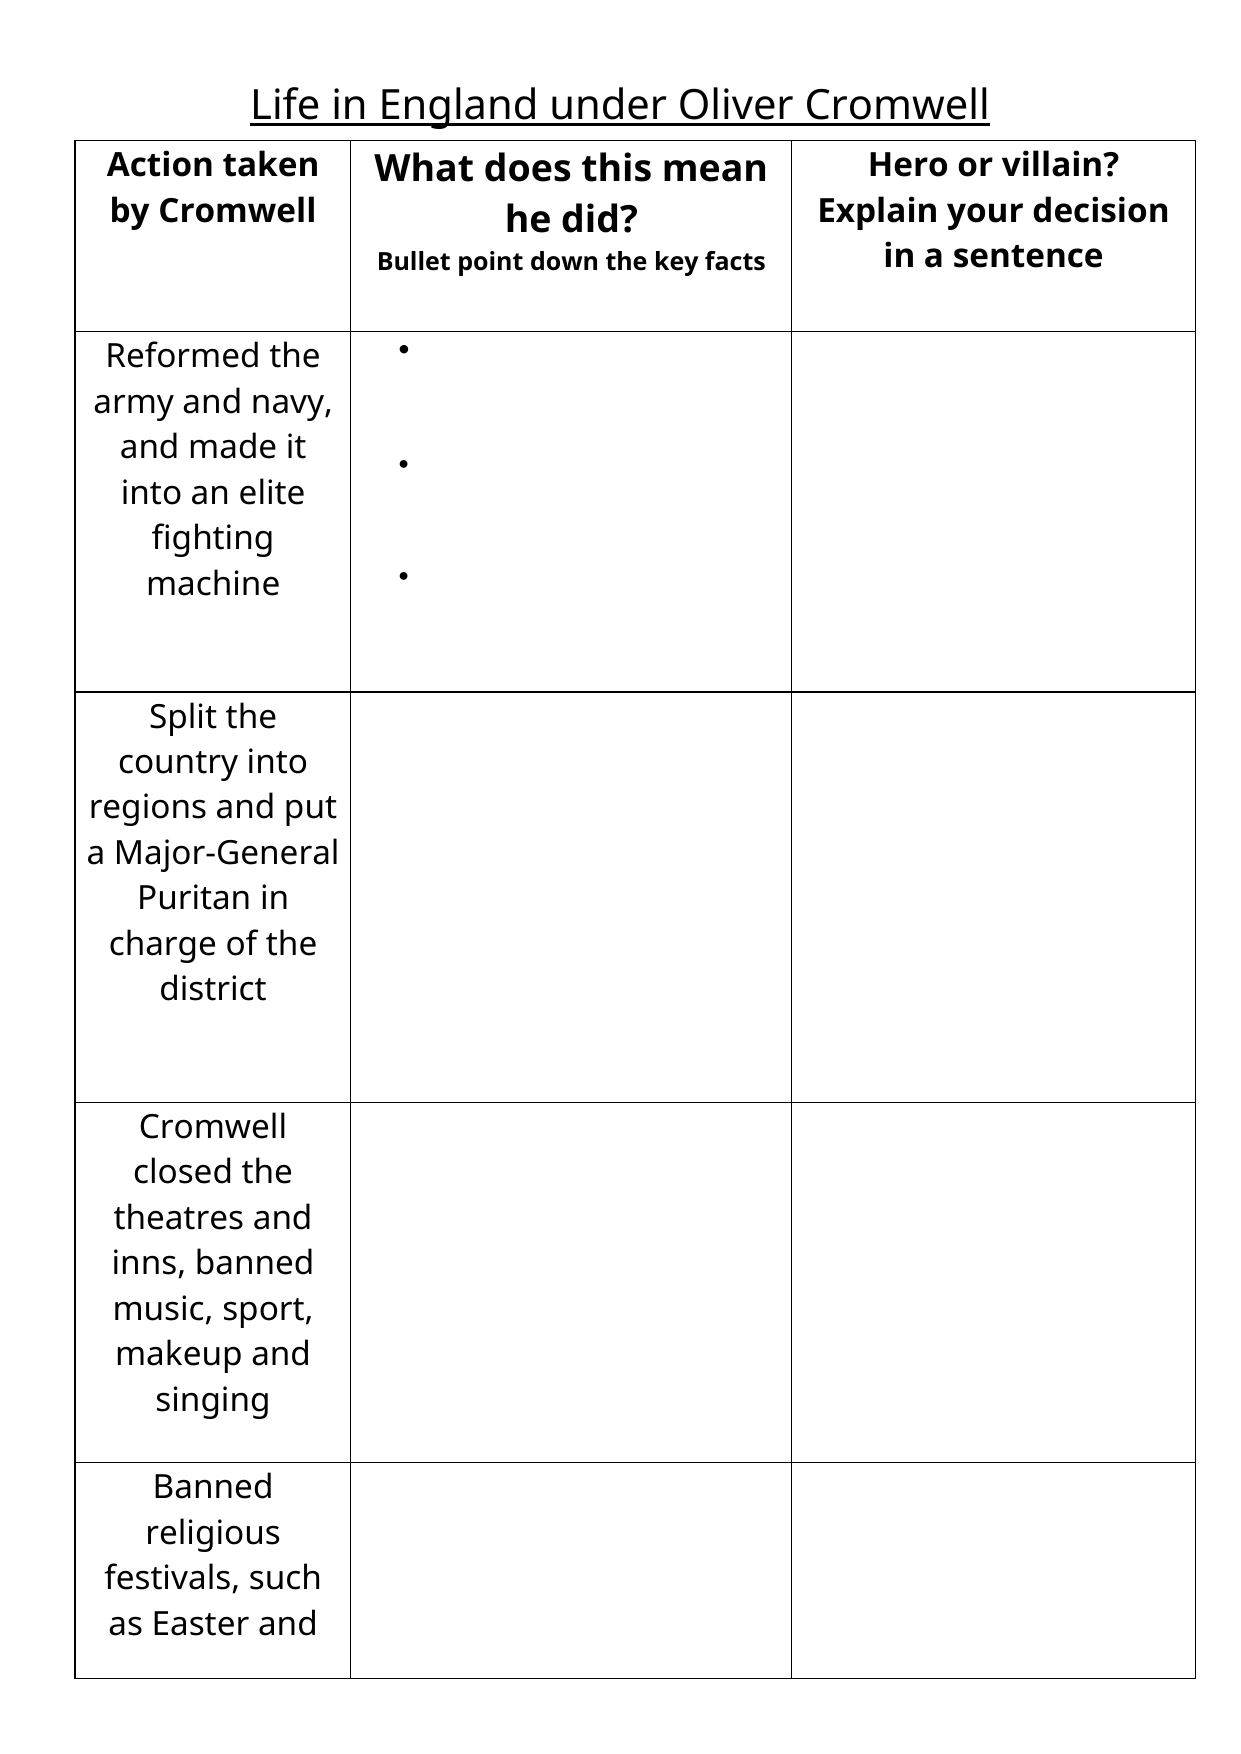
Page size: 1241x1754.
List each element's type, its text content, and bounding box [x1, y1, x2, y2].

table_cell [792, 693, 1195, 1102]
table_cell Split the country into regions and put a Major-General Puritan in charge of the district [76, 693, 350, 1102]
table_cell [351, 693, 791, 1102]
table_cell [792, 1103, 1195, 1462]
table_cell [351, 1103, 791, 1462]
table_header What does this mean he did? Bullet point down the key facts [351, 141, 791, 331]
table_header Hero or villain? Explain your decision in a sentence [792, 141, 1195, 331]
table_cell Reformed the army and navy, and made it into an elite fighting machine [76, 332, 350, 691]
table_cell [792, 332, 1195, 691]
table_cell [351, 332, 791, 691]
table_cell Cromwell closed the theatres and inns, banned music, sport, makeup and singing [76, 1103, 350, 1462]
text Life in England under Oliver Cromwell [75, 75, 1165, 132]
table_header Action taken by Cromwell [76, 141, 350, 331]
table_cell [792, 1463, 1195, 1678]
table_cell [76, 1463, 350, 1678]
table_cell [351, 1463, 791, 1678]
